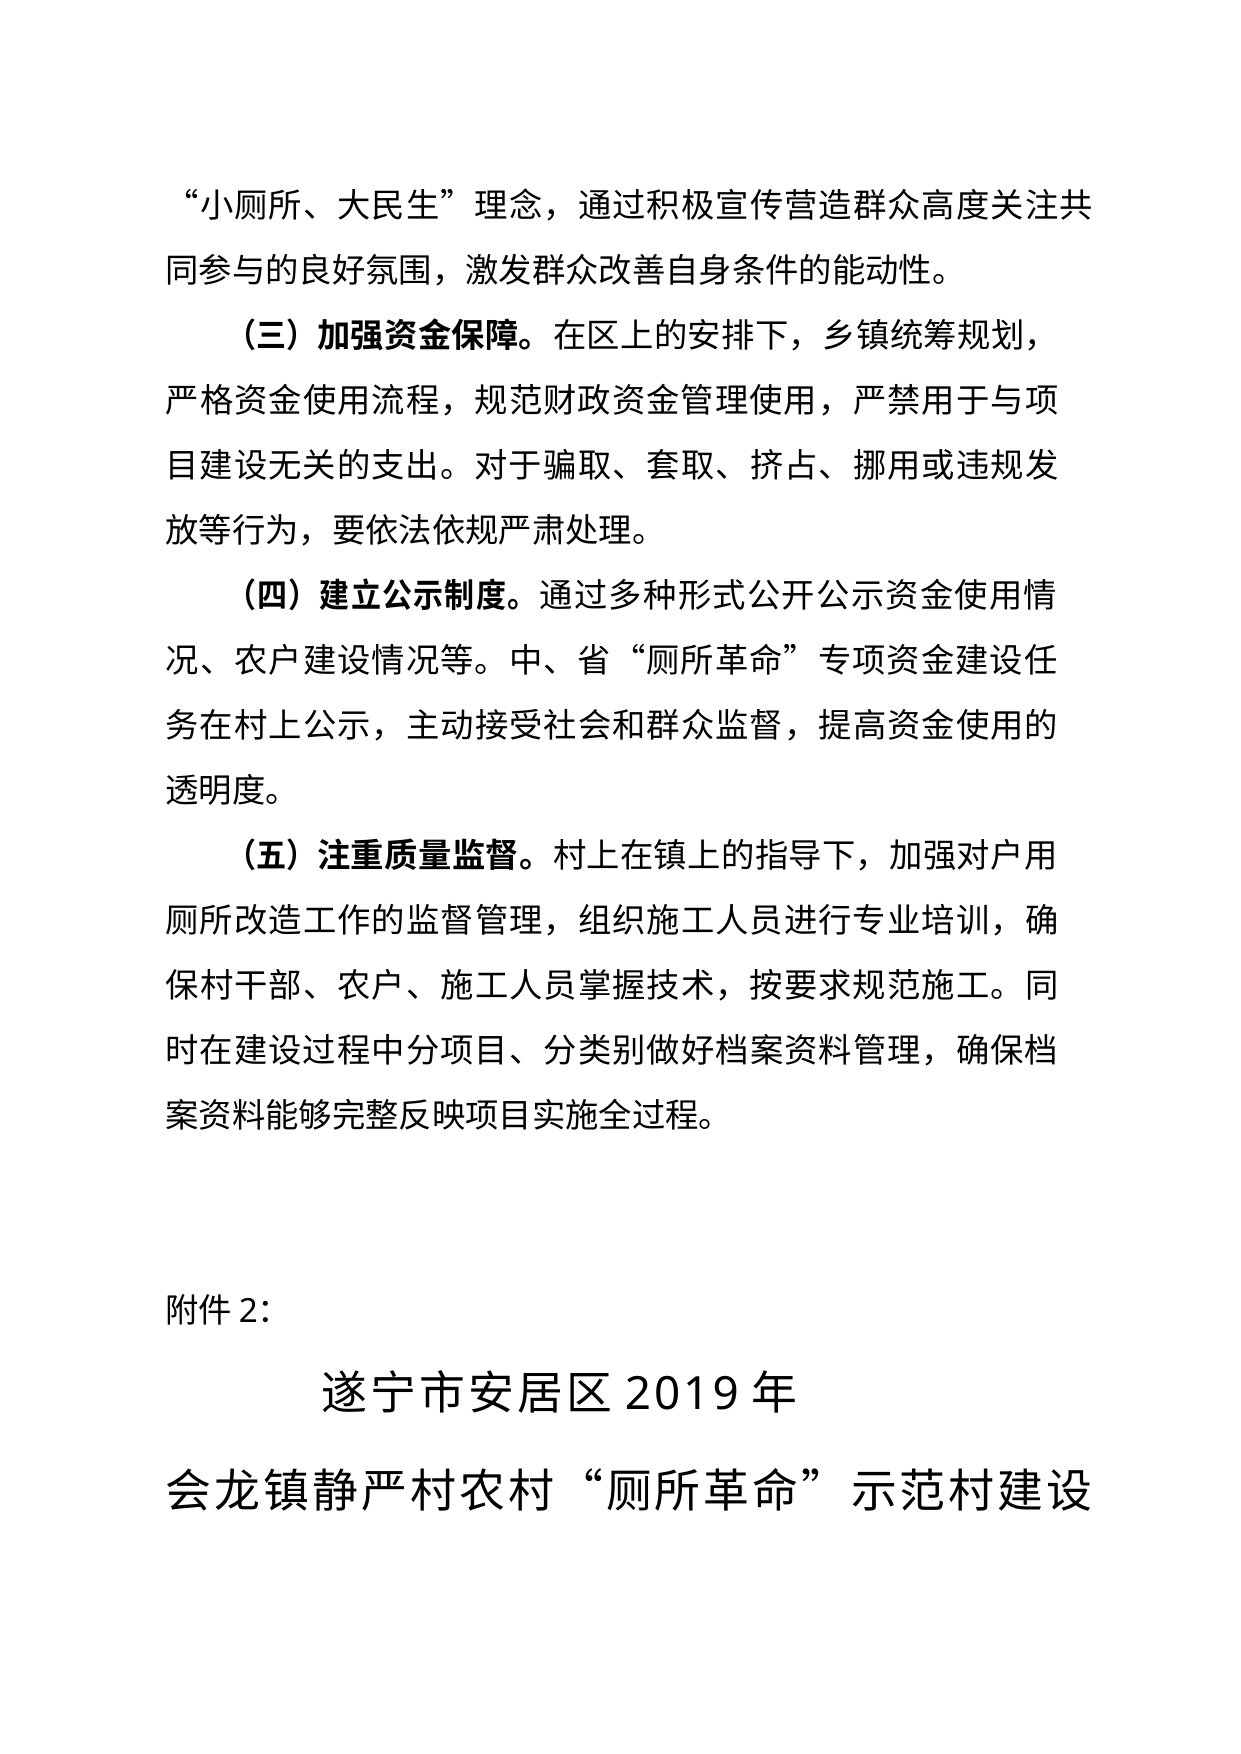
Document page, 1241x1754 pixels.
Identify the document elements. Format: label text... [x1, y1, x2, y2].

text 遂宁市安居区2019年 [165, 1341, 1093, 1438]
text 附件2： [165, 1276, 1093, 1341]
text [165, 1438, 1093, 1536]
text （四）建立公示制度。通过多种形式公开公示资金使用情况、农户建设情况等。中、省“厕所革命”专项资金建设任务在村上公示，主动接受社会和群众监督，提高资金使用的透明度。 [165, 561, 1058, 821]
text （五）注重质量监督。村上在镇上的指导下，加强对户用厕所改造工作的监督管理，组织施工人员进行专业培训，确保村干部、农户、施工人员掌握技术，按要求规范施工。同时在建设过程中分项目、分类别做好档案资料管理，确保档案资料能够完整反映项目实施全过程。 [165, 821, 1058, 1146]
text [165, 171, 1093, 301]
text （三）加强资金保障。在区上的安排下，乡镇统筹规划，严格资金使用流程，规范财政资金管理使用，严禁用于与项目建设无关的支出。对于骗取、套取、挤占、挪用或违规发放等行为，要依法依规严肃处理。 [165, 301, 1058, 561]
